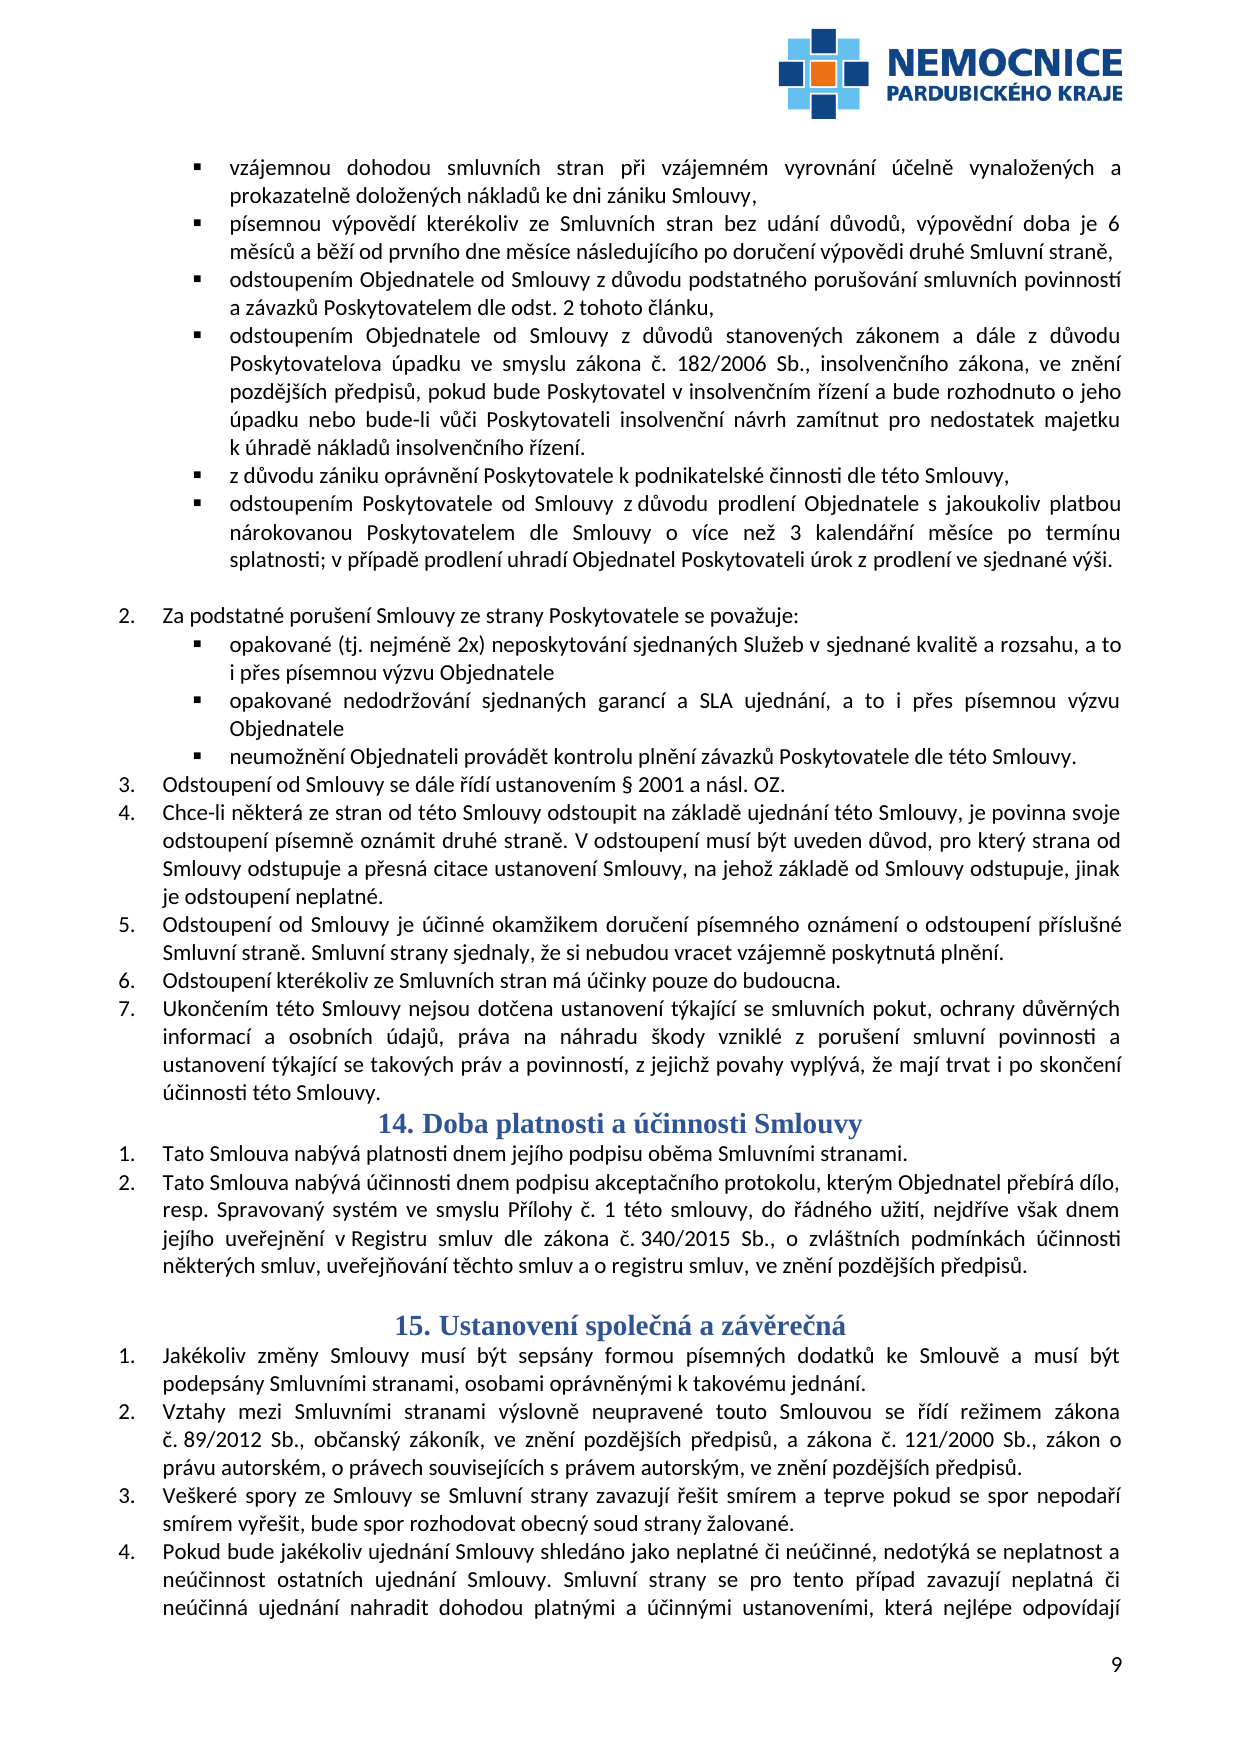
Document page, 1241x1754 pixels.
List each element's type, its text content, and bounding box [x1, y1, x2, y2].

subtitle Doba platnosti a účinnosti Smlouvy [118, 1106, 1122, 1139]
list Tato Smlouva nabývá účinnosti dnem podpisu akceptačního protokolu, kterým Objednatel přebírá dílo, resp. Spravovaný systém ve smyslu Přílohy č. 1 této smlouvy, do řádného užití, nejdříve však dnem jejího uveřejnění v Registru smluv dle zákona č. 340/2015 Sb., o zvláštních podmínkách účinnosti některých smluv, uveřejňování těchto smluv a o registru smluv, ve znění pozdějších předpisů. [118, 1168, 1122, 1280]
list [118, 1537, 1122, 1621]
list Vztahy mezi Smluvními stranami výslovně neupravené touto Smlouvou se řídí režimem zákona č. 89/2012 Sb., občanský zákoník, ve znění pozdějších předpisů, a zákona č. 121/2000 Sb., zákon o právu autorském, o právech souvisejících s právem autorským, ve znění pozdějších předpisů. [118, 1397, 1122, 1481]
list vzájemnou dohodou smluvních stran při vzájemném vyrovnání účelně vynaložených a prokazatelně doložených nákladů ke dni zániku Smlouvy, [192, 153, 1122, 209]
list Chce-li některá ze stran od této Smlouvy odstoupit na základě ujednání této Smlouvy, je povinna svoje odstoupení písemně oznámit druhé straně. V odstoupení musí být uveden důvod, pro který strana od Smlouvy odstupuje a přesná citace ustanovení Smlouvy, na jehož základě od Smlouvy odstupuje, jinak je odstoupení neplatné. [118, 798, 1122, 910]
list Veškeré spory ze Smlouvy se Smluvní strany zavazují řešit smírem a teprve pokud se spor nepodaří smírem vyřešit, bude spor rozhodovat obecný soud strany žalované. [118, 1481, 1122, 1537]
list Za podstatné porušení Smlouvy ze strany Poskytovatele se považuje: [118, 602, 1122, 630]
list opakované (tj. nejméně 2x) neposkytování sjednaných Služeb v sjednané kvalitě a rozsahu, a to i přes písemnou výzvu Objednatele [192, 630, 1122, 686]
list neumožnění Objednateli provádět kontrolu plnění závazků Poskytovatele dle této Smlouvy. [192, 742, 1122, 770]
list Ukončením této Smlouvy nejsou dotčena ustanovení týkající se smluvních pokut, ochrany důvěrných informací a osobních údajů, práva na náhradu škody vzniklé z porušení smluvní povinnosti a ustanovení týkající se takových práv a povinností, z jejichž povahy vyplývá, že mají trvat i po skončení účinnosti této Smlouvy. [118, 994, 1122, 1106]
list odstoupením Poskytovatele od Smlouvy z důvodu prodlení Objednatele s jakoukoliv platbou nárokovanou Poskytovatelem dle Smlouvy o více než 3 kalendářní měsíce po termínu splatnosti; v případě prodlení uhradí Objednatel Poskytovateli úrok z prodlení ve sjednané výši. [192, 489, 1122, 574]
list odstoupením Objednatele od Smlouvy z důvodů stanovených zákonem a dále z důvodu Poskytovatelova úpadku ve smyslu zákona č. 182/2006 Sb., insolvenčního zákona, ve znění pozdějších předpisů, pokud bude Poskytovatel v insolvenčním řízení a bude rozhodnuto o jeho úpadku nebo bude-li vůči Poskytovateli insolvenční návrh zamítnut pro nedostatek majetku k úhradě nákladů insolvenčního řízení. [192, 321, 1122, 462]
list Odstoupení od Smlouvy se dále řídí ustanovením § 2001 a násl. OZ. [118, 770, 1122, 798]
list z důvodu zániku oprávnění Poskytovatele k podnikatelské činnosti dle této Smlouvy, [192, 462, 1122, 489]
list Tato Smlouva nabývá platnosti dnem jejího podpisu oběma Smluvními stranami. [118, 1139, 1122, 1168]
list Odstoupení od Smlouvy je účinné okamžikem doručení písemného oznámení o odstoupení příslušné Smluvní straně. Smluvní strany sjednaly, že si nebudou vracet vzájemně poskytnutá plnění. [118, 910, 1122, 966]
list opakované nedodržování sjednaných garancí a SLA ujednání, a to i přes písemnou výzvu Objednatele [192, 686, 1122, 742]
picture [777, 27, 1123, 120]
list písemnou výpovědí kterékoliv ze Smluvních stran bez udání důvodů, výpovědní doba je 6 měsíců a běží od prvního dne měsíce následujícího po doručení výpovědi druhé Smluvní straně, [192, 209, 1122, 265]
list Jakékoliv změny Smlouvy musí být sepsány formou písemných dodatků ke Smlouvě a musí být podepsány Smluvními stranami, osobami oprávněnými k takovému jednání. [118, 1341, 1122, 1397]
subtitle Ustanovení společná a závěrečná [118, 1308, 1122, 1341]
list Odstoupení kterékoliv ze Smluvních stran má účinky pouze do budoucna. [118, 966, 1122, 994]
list odstoupením Objednatele od Smlouvy z důvodu podstatného porušování smluvních povinností a závazků Poskytovatelem dle odst. 2 tohoto článku, [192, 265, 1122, 321]
